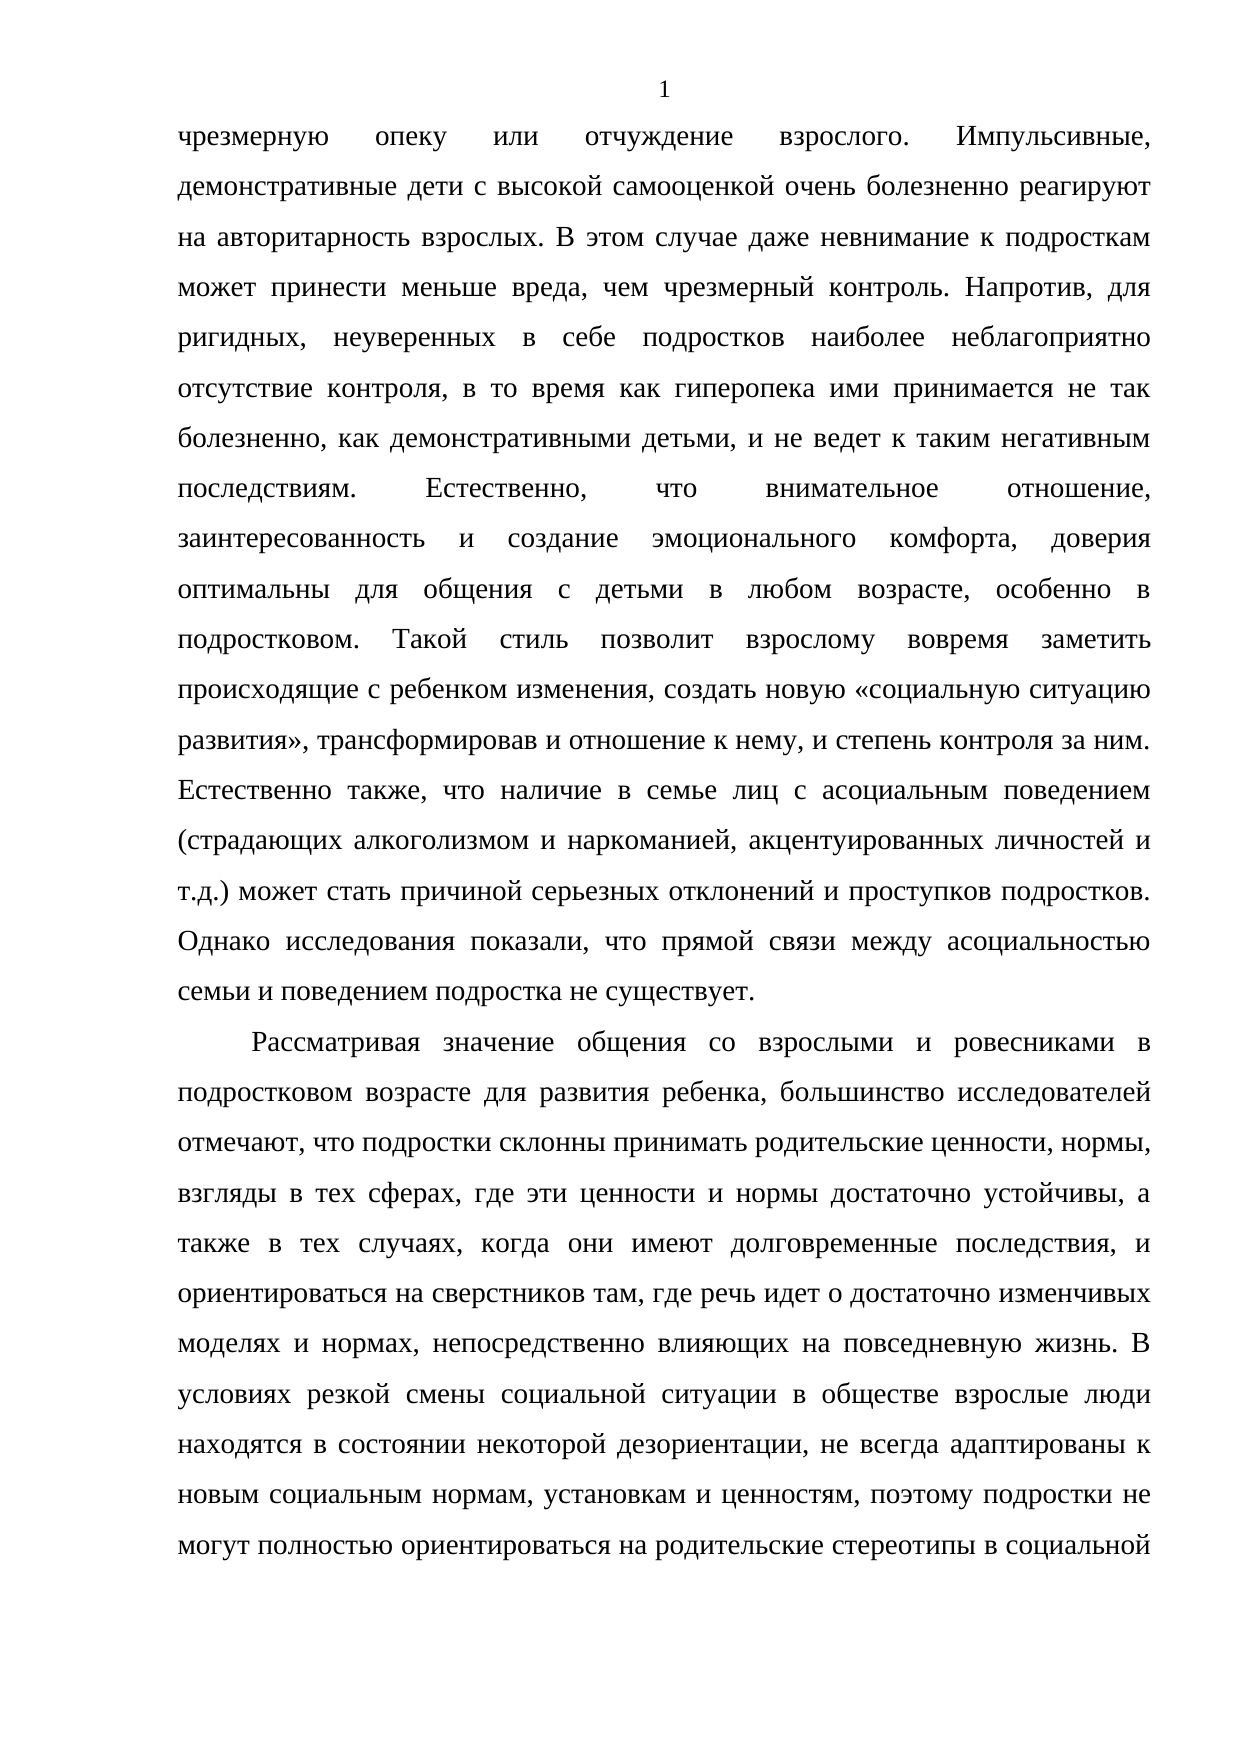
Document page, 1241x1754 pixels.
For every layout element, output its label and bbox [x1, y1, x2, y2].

text [177, 1024, 1152, 1560]
text [177, 118, 1152, 1007]
